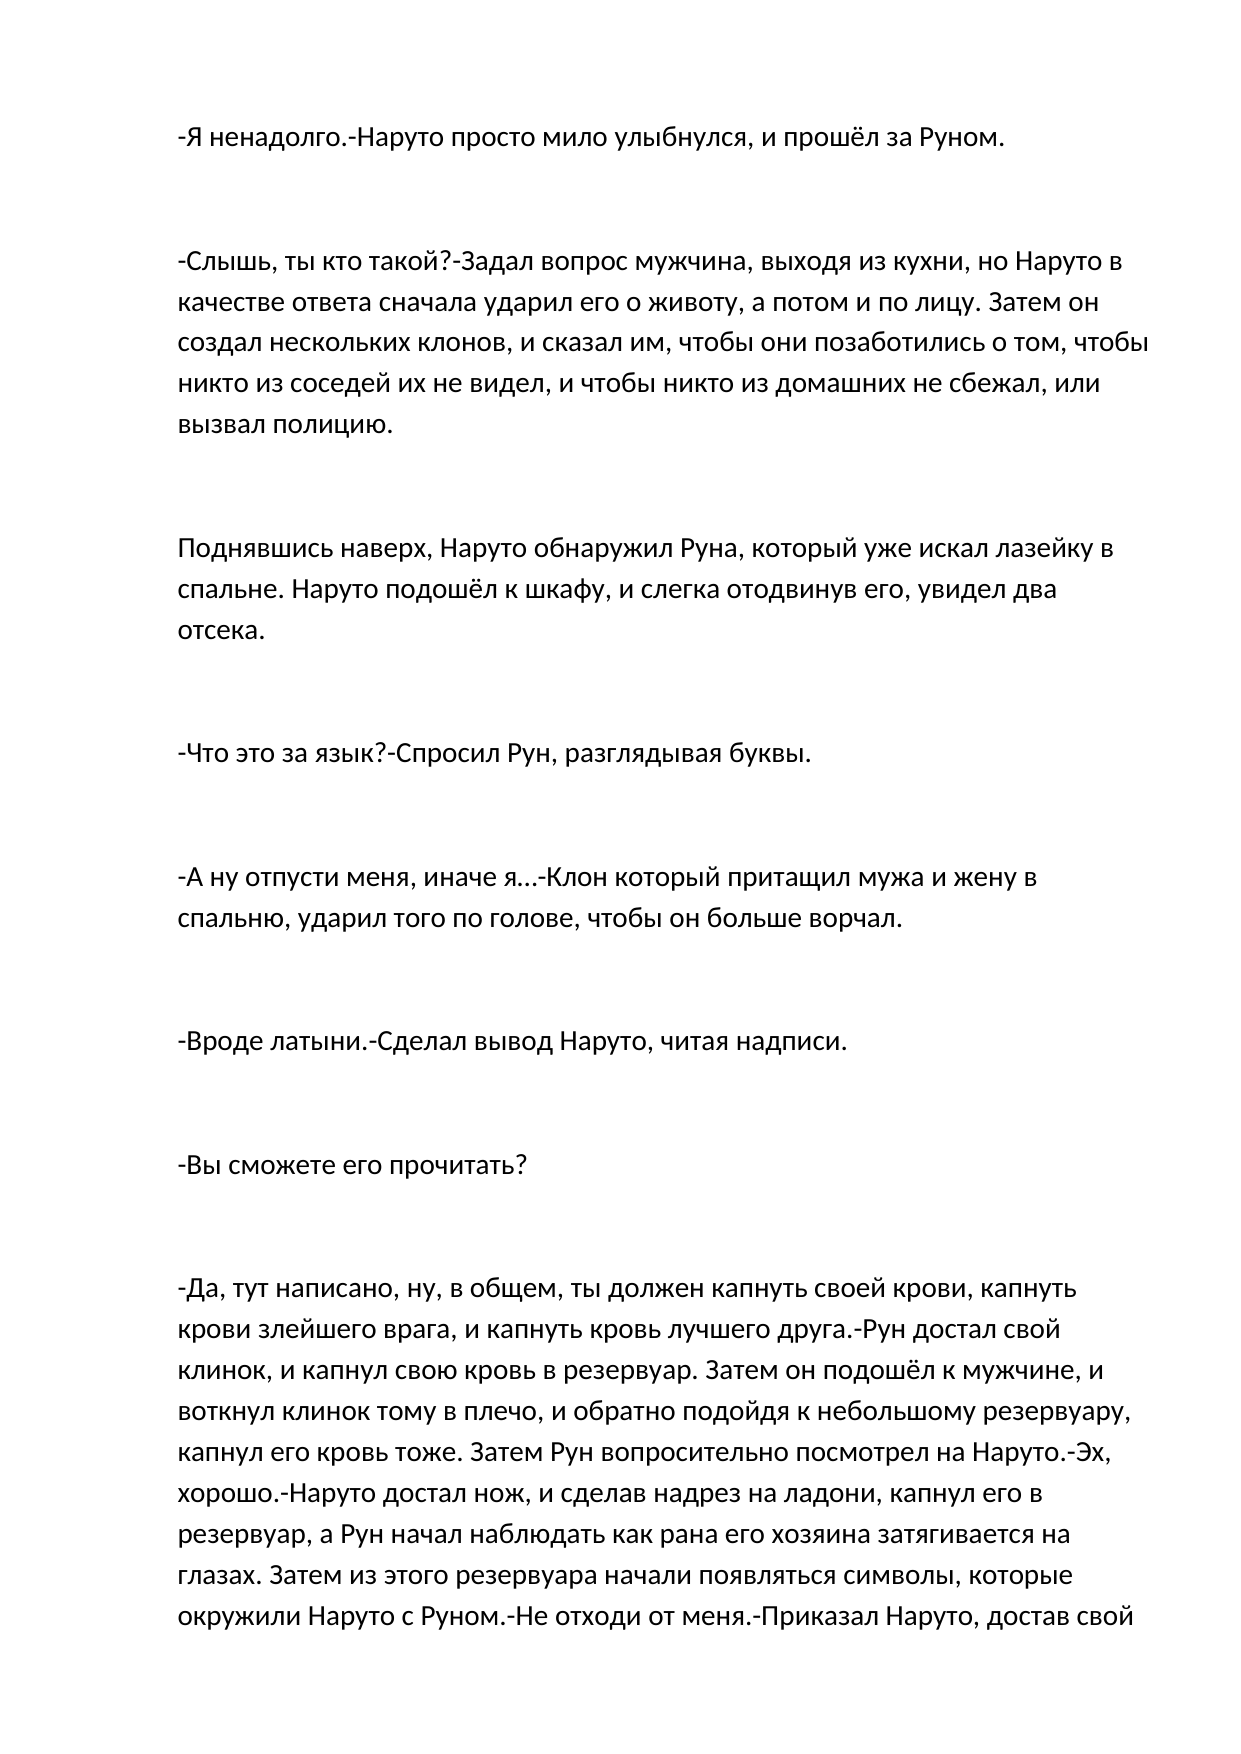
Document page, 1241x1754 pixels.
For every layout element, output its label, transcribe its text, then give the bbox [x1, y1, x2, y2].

text -Слышь, ты кто такой?-Задал вопрос мужчина, выходя из кухни, но Наруто в качестве ответа сначала ударил его о животу, а потом и по лицу. Затем он создал нескольких клонов, и сказал им, чтобы они позаботились о том, чтобы никто из соседей их не видел, и чтобы никто из домашних не сбежал, или вызвал полицию. [177, 242, 1152, 441]
text -А ну отпусти меня, иначе я…-Клон который притащил мужа и жену в спальню, ударил того по голове, чтобы он больше ворчал. [177, 858, 1152, 934]
text Поднявшись наверх, Наруто обнаружил Руна, который уже искал лазейку в спальне. Наруто подошёл к шкафу, и слегка отодвинув его, увидел два отсека. [177, 529, 1152, 646]
text -Я ненадолго.-Наруто просто мило улыбнулся, и прошёл за Руном. [177, 118, 1152, 154]
text -Вроде латыни.-Сделал вывод Наруто, читая надписи. [177, 1022, 1152, 1058]
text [177, 1269, 1152, 1633]
text -Вы сможете его прочитать? [177, 1146, 1152, 1182]
text -Что это за язык?-Спросил Рун, разглядывая буквы. [177, 734, 1152, 770]
